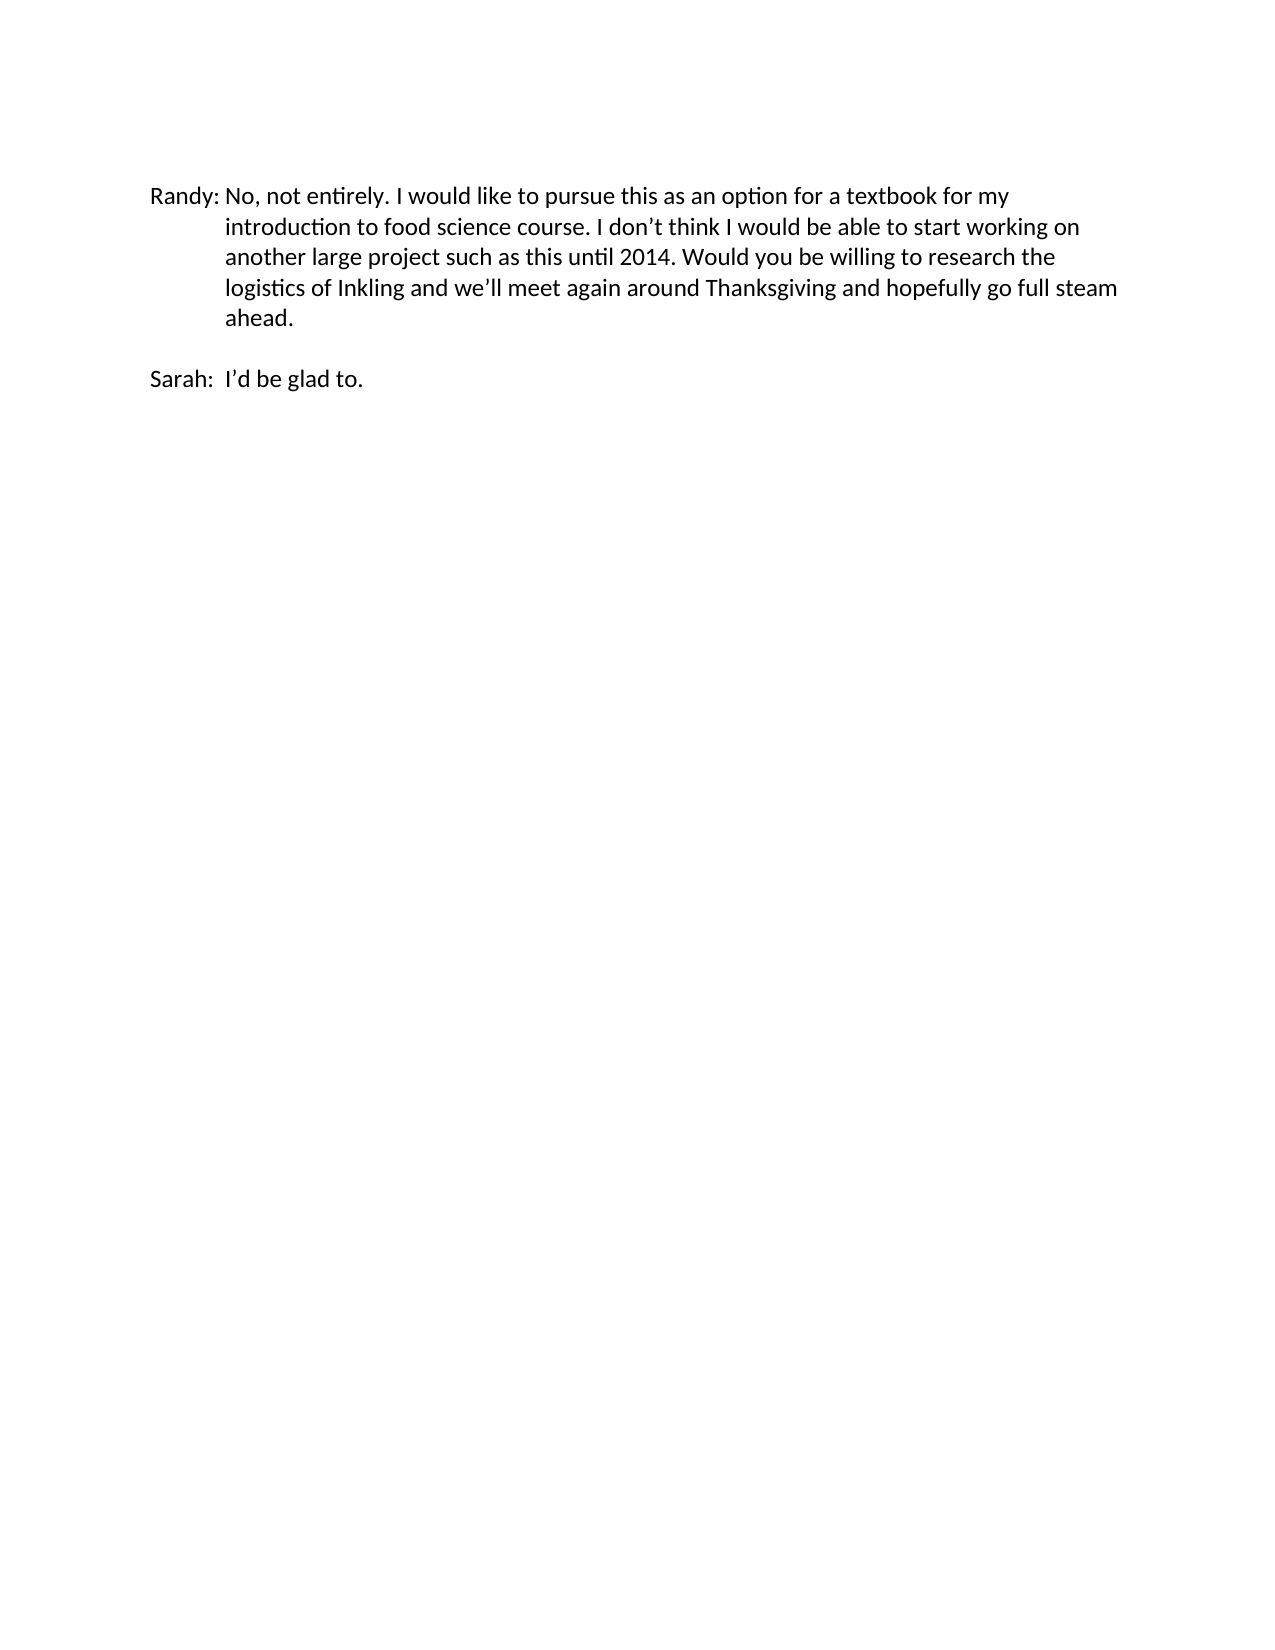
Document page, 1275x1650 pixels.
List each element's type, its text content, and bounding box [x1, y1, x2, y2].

text Randy: No, not entirely. I would like to pursue this as an option for a textbook for my introduction to food science course. I don’t think I would be able to start working on another large project such as this until 2014. Would you be willing to research the logistics of Inkling and we’ll meet again around Thanksgiving and hopefully go full steam ahead. [150, 181, 1125, 333]
text Sarah: I’d be glad to. [150, 364, 1125, 394]
